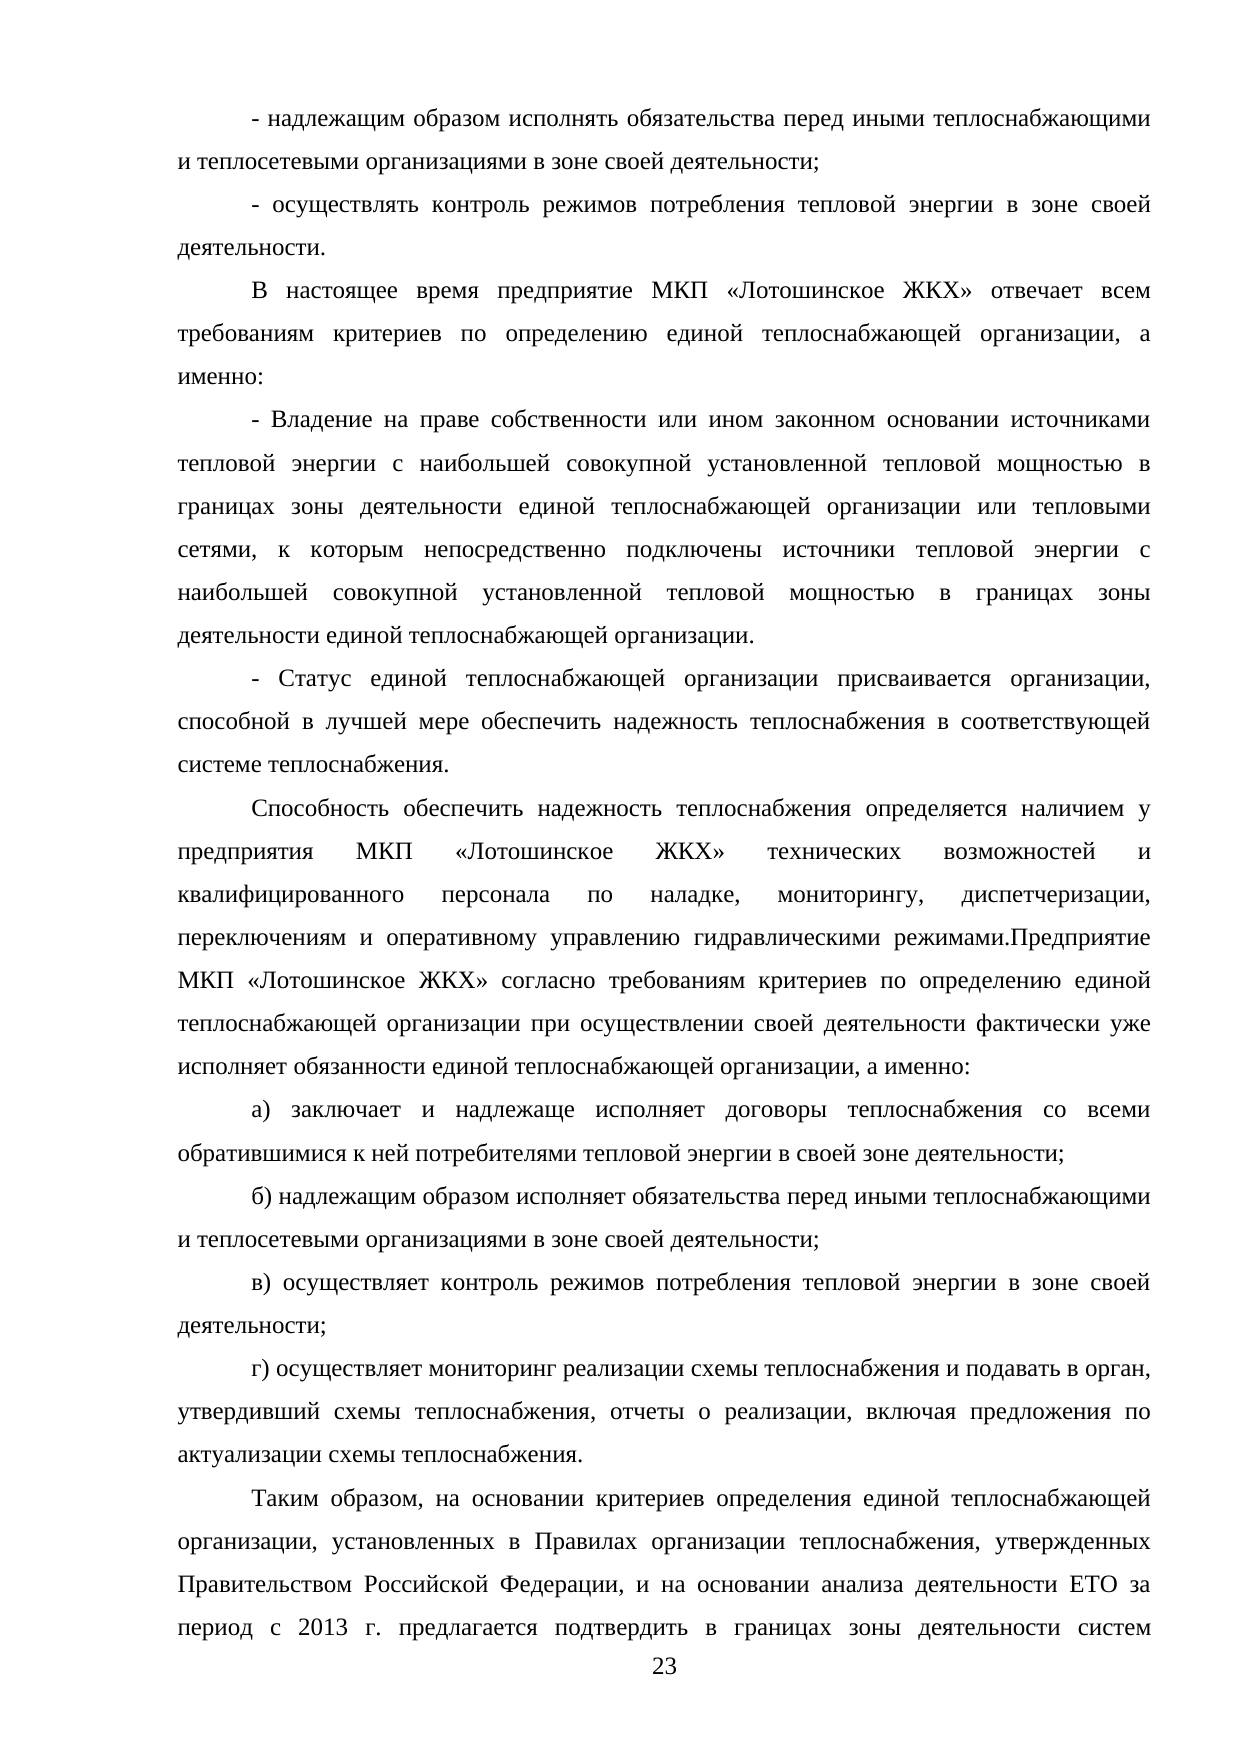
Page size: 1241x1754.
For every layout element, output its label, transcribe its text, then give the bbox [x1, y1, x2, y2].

text - Владение на праве собственности или ином законном основании источниками тепловой энергии с наибольшей совокупной установленной тепловой мощностью в границах зоны деятельности единой теплоснабжающей организации или тепловыми сетями, к которым непосредственно подключены источники тепловой энергии с наибольшей совокупной установленной тепловой мощностью в границах зоны деятельности единой теплоснабжающей организации. [177, 404, 1152, 649]
text б) надлежащим образом исполняет обязательства перед иными теплоснабжающими и теплосетевыми организациями в зоне своей деятельности; [177, 1181, 1152, 1253]
text - Статус единой теплоснабжающей организации присваивается организации, способной в лучшей мере обеспечить надежность теплоснабжения в соответствующей системе теплоснабжения. [177, 663, 1152, 778]
text Способность обеспечить надежность теплоснабжения определяется наличием у предприятия МКП «Лотошинское ЖКХ» технических возможностей и квалифицированного персонала по наладке, мониторингу, диспетчеризации, переключениям и оперативному управлению гидравлическими режимами.Предприятие МКП «Лотошинское ЖКХ» согласно требованиям критериев по определению единой теплоснабжающей организации при осуществлении своей деятельности фактически уже исполняет обязанности единой теплоснабжающей организации, а именно: [177, 793, 1152, 1080]
text а) заключает и надлежаще исполняет договоры теплоснабжения со всеми обратившимися к ней потребителями тепловой энергии в своей зоне деятельности; [177, 1094, 1152, 1166]
text в) осуществляет контроль режимов потребления тепловой энергии в зоне своей деятельности; [177, 1267, 1152, 1339]
text г) осуществляет мониторинг реализации схемы теплоснабжения и подавать в орган, утвердивший схемы теплоснабжения, отчеты о реализации, включая предложения по актуализации схемы теплоснабжения. [177, 1353, 1152, 1468]
text В настоящее время предприятие МКП «Лотошинское ЖКХ» отвечает всем требованиям критериев по определению единой теплоснабжающей организации, а именно: [177, 275, 1152, 390]
text - осуществлять контроль режимов потребления тепловой энергии в зоне своей деятельности. [177, 189, 1152, 261]
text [177, 1483, 1152, 1641]
text - надлежащим образом исполнять обязательства перед иными теплоснабжающими и теплосетевыми организациями в зоне своей деятельности; [177, 103, 1152, 174]
